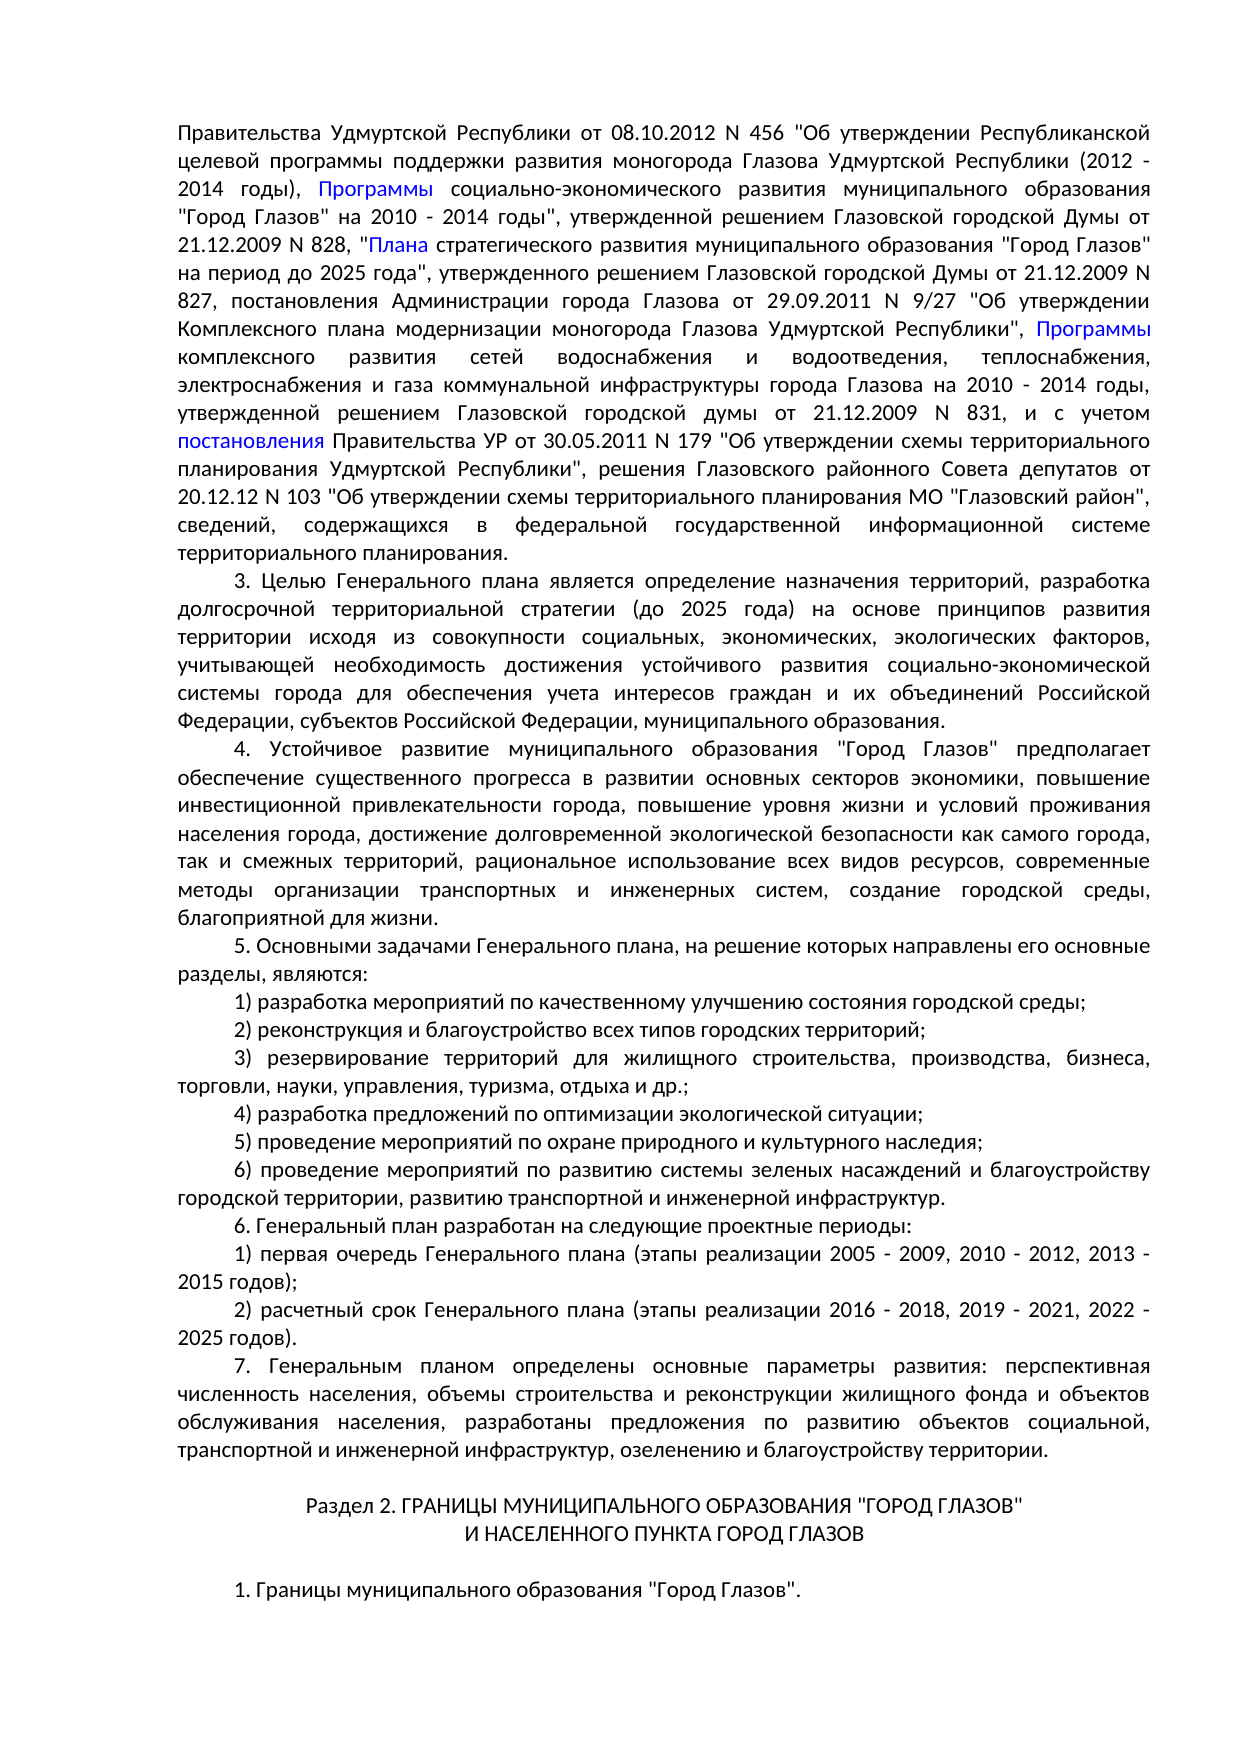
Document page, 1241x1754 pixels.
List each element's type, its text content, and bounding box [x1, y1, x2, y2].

text 5) проведение мероприятий по охране природного и культурного наследия; [177, 1127, 1152, 1155]
text 4. Устойчивое развитие муниципального образования "Город Глазов" предполагает обеспечение существенного прогресса в развитии основных секторов экономики, повышение инвестиционной привлекательности города, повышение уровня жизни и условий проживания населения города, достижение долговременной экологической безопасности как самого города, так и смежных территорий, рациональное использование всех видов ресурсов, современные методы организации транспортных и инженерных систем, создание городской среды, благоприятной для жизни. [177, 734, 1152, 931]
text 6) проведение мероприятий по развитию системы зеленых насаждений и благоустройству городской территории, развитию транспортной и инженерной инфраструктур. [177, 1155, 1152, 1211]
text 7. Генеральным планом определены основные параметры развития: перспективная численность населения, объемы строительства и реконструкции жилищного фонда и объектов обслуживания населения, разработаны предложения по развитию объектов социальной, транспортной и инженерной инфраструктур, озеленению и благоустройству территории. [177, 1351, 1152, 1463]
text 1. Границы муниципального образования "Город Глазов". [177, 1575, 1152, 1603]
text 6. Генеральный план разработан на следующие проектные периоды: [177, 1211, 1152, 1239]
text 4) разработка предложений по оптимизации экологической ситуации; [177, 1099, 1152, 1127]
text 3) резервирование территорий для жилищного строительства, производства, бизнеса, торговли, науки, управления, туризма, отдыха и др.; [177, 1043, 1152, 1099]
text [177, 118, 1152, 566]
text 2) расчетный срок Генерального плана (этапы реализации 2016 - 2018, 2019 - 2021, 2022 - 2025 годов). [177, 1295, 1152, 1351]
text 3. Целью Генерального плана является определение назначения территорий, разработка долгосрочной территориальной стратегии (до 2025 года) на основе принципов развития территории исходя из совокупности социальных, экономических, экологических факторов, учитывающей необходимость достижения устойчивого развития социально-экономической системы города для обеспечения учета интересов граждан и их объединений Российской Федерации, субъектов Российской Федерации, муниципального образования. [177, 566, 1152, 734]
text И НАСЕЛЕННОГО ПУНКТА ГОРОД ГЛАЗОВ [177, 1519, 1152, 1547]
text 5. Основными задачами Генерального плана, на решение которых направлены его основные разделы, являются: [177, 931, 1152, 987]
text 1) первая очередь Генерального плана (этапы реализации 2005 - 2009, 2010 - 2012, 2013 - 2015 годов); [177, 1239, 1152, 1295]
text 2) реконструкция и благоустройство всех типов городских территорий; [177, 1015, 1152, 1043]
text Раздел 2. ГРАНИЦЫ МУНИЦИПАЛЬНОГО ОБРАЗОВАНИЯ "ГОРОД ГЛАЗОВ" [177, 1491, 1152, 1519]
text 1) разработка мероприятий по качественному улучшению состояния городской среды; [177, 987, 1152, 1015]
